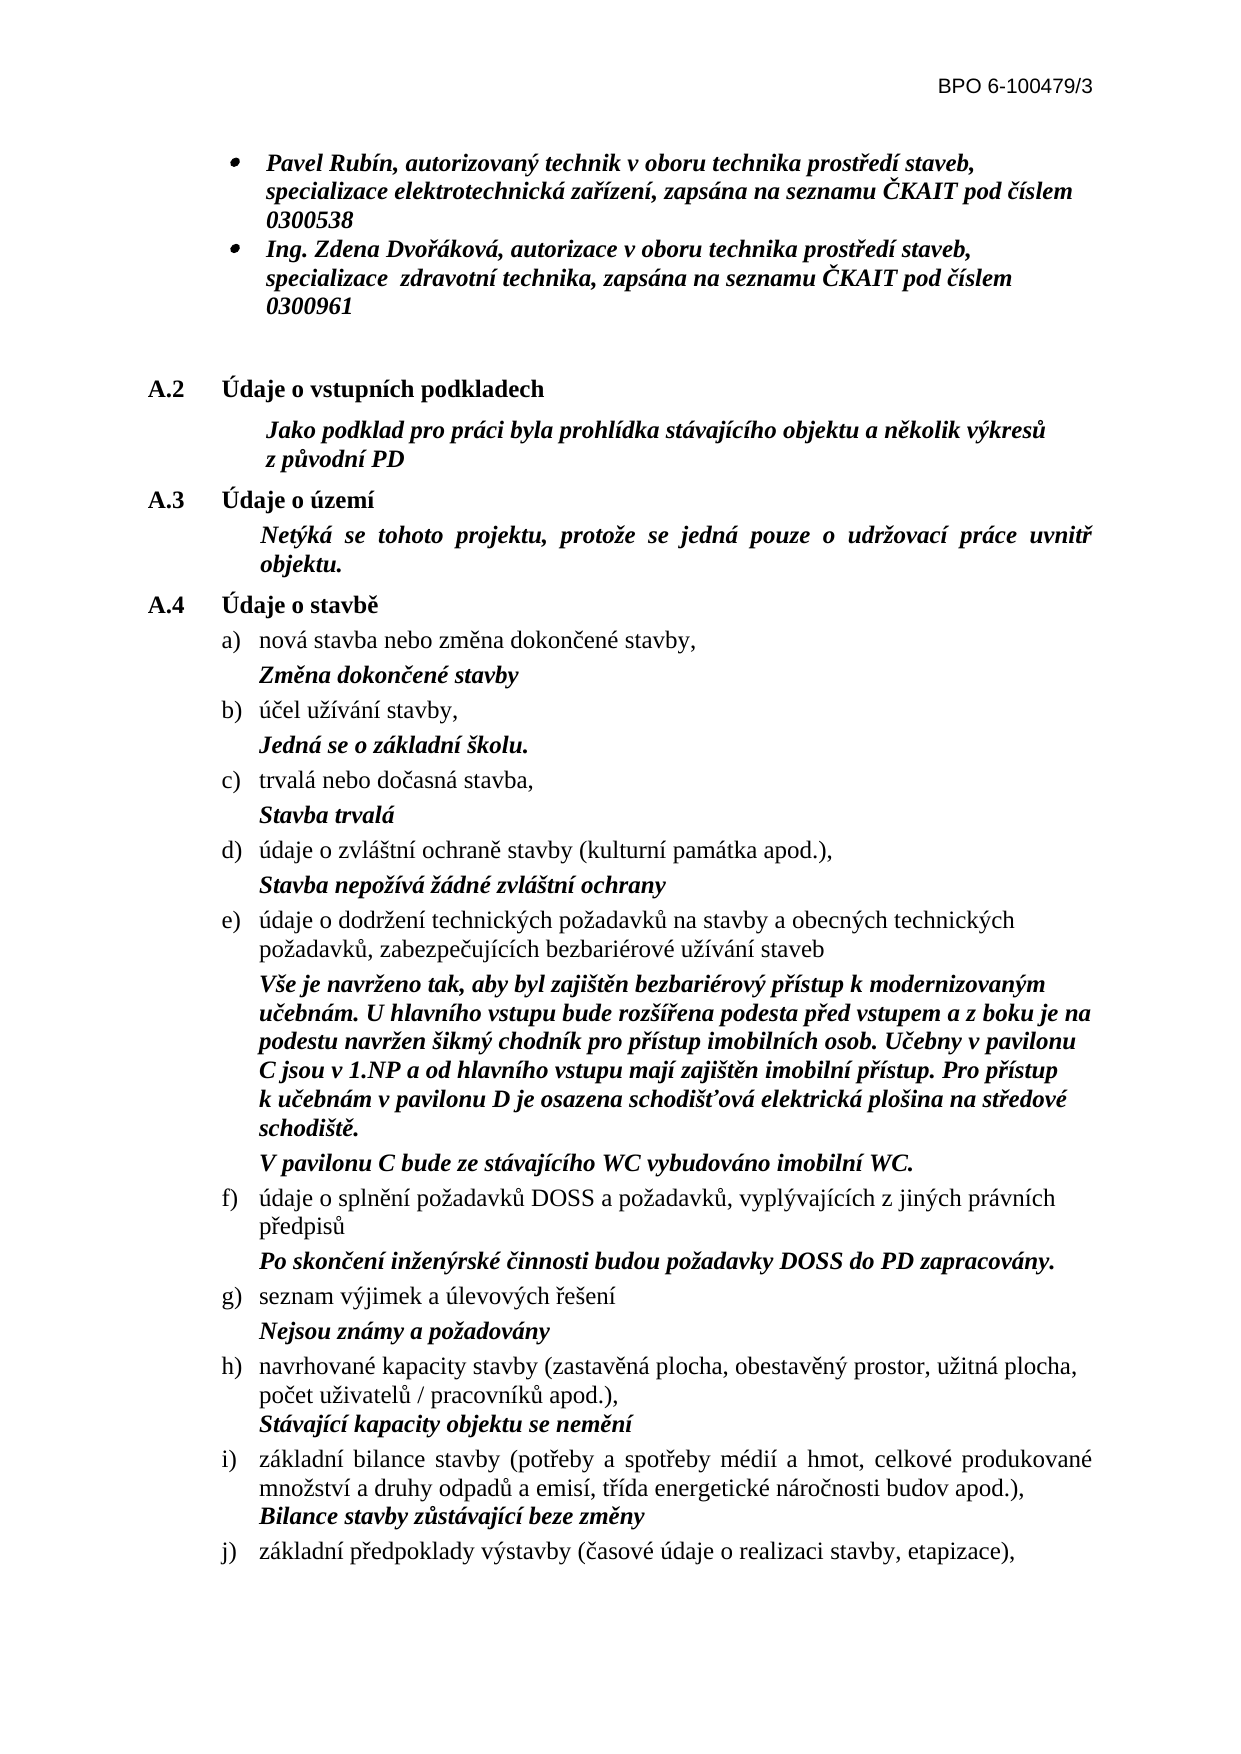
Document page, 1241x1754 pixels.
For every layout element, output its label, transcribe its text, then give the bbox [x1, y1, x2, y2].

list údaje o dodržení technických požadavků na stavby a obecných technických požadavků, zabezpečujících bezbariérové užívání staveb [221, 905, 1093, 963]
text Nejsou známy a požadovány [259, 1316, 1093, 1345]
text Jedná se o základní školu. [259, 730, 1093, 759]
text Stavba trvalá [259, 800, 1093, 829]
text Jako podklad pro práci byla prohlídka stávajícího objektu a několik výkresů z původní PD [192, 415, 1093, 473]
list nová stavba nebo změna dokončené stavby, [221, 625, 1093, 654]
list základní předpoklady výstavby (časové údaje o realizaci stavby, etapizace), [221, 1536, 1093, 1565]
text Vše je navrženo tak, aby byl zajištěn bezbariérový přístup k modernizovaným učebnám. U hlavního vstupu bude rozšířena podesta před vstupem a z boku je na podestu navržen šikmý chodník pro přístup imobilních osob. Učebny v pavilonu C jsou v 1.NP a od hlavního vstupu mají zajištěn imobilní přístup. Pro přístup k učebnám v pavilonu D je osazena schodišťová elektrická plošina na středové schodiště. [259, 969, 1093, 1141]
text V pavilonu C bude ze stávajícího WC vybudováno imobilní WC. [259, 1148, 1093, 1176]
text A.3 Údaje o území [148, 485, 1093, 514]
text A.4 Údaje o stavbě [148, 590, 1093, 619]
list údaje o zvláštní ochraně stavby (kulturní památka apod.), [221, 835, 1093, 864]
list údaje o splnění požadavků DOSS a požadavků, vyplývajících z jiných právních předpisů [221, 1183, 1093, 1240]
text Netýká se tohoto projektu, protože se jedná pouze o udržovací práce uvnitř objektu. [260, 520, 1093, 578]
text Změna dokončené stavby [259, 660, 1093, 689]
text Stavba nepožívá žádné zvláštní ochrany [259, 870, 1093, 899]
list Ing. Zdena Dvořáková, autorizace v oboru technika prostředí staveb, specializace zdravotní technika, zapsána na seznamu ČKAIT pod číslem 0300961 [228, 234, 1093, 320]
list základní bilance stavby (potřeby a spotřeby médií a hmot, celkové produkované množství a druhy odpadů a emisí, třída energetické náročnosti budov apod.), [221, 1444, 1093, 1501]
text A.2 Údaje o vstupních podkladech [148, 374, 1093, 403]
list seznam výjimek a úlevových řešení [221, 1281, 1093, 1310]
list účel užívání stavby, [221, 695, 1093, 724]
list Stávající kapacity objektu se nemění [259, 1409, 1093, 1438]
list trvalá nebo dočasná stavba, [221, 765, 1093, 794]
list navrhované kapacity stavby (zastavěná plocha, obestavěný prostor, užitná plocha, počet uživatelů / pracovníků apod.), [221, 1351, 1093, 1409]
text Bilance stavby zůstávající beze změny [259, 1501, 1093, 1530]
list Pavel Rubín, autorizovaný technik v oboru technika prostředí staveb, specializace elektrotechnická zařízení, zapsána na seznamu ČKAIT pod číslem 0300538 [228, 148, 1093, 234]
text Po skončení inženýrské činnosti budou požadavky DOSS do PD zapracovány. [259, 1246, 1093, 1275]
